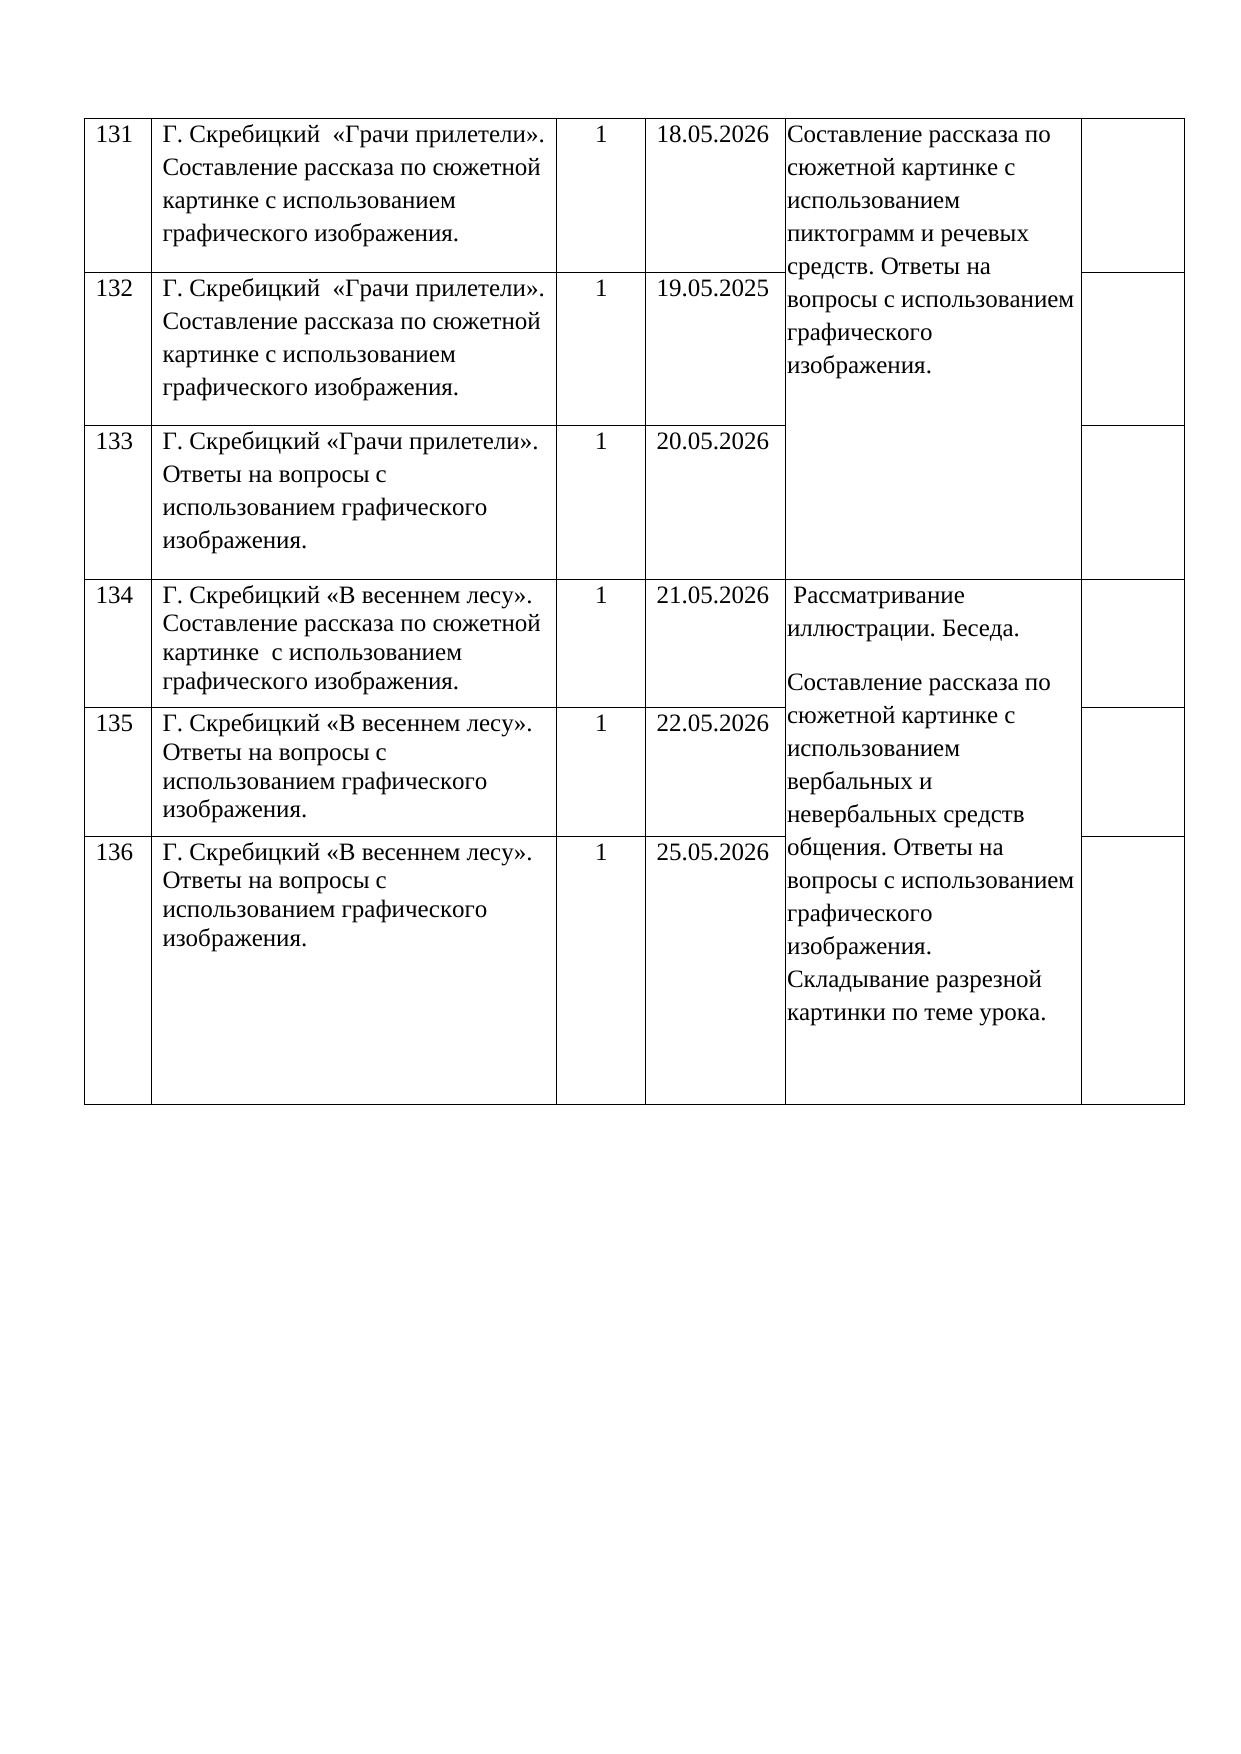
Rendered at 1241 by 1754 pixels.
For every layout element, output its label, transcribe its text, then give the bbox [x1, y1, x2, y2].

table_cell Рассматривание иллюстрации. Беседа. Составление рассказа по сюжетной картинке с использованием вербальных и невербальных средств общения. Ответы на вопросы с использованием графического изображения. Складывание разрезной картинки по теме урока. [786, 580, 1081, 1103]
table_cell 1 [557, 119, 645, 272]
table_cell 132 [85, 273, 151, 425]
table_cell Составление рассказа по сюжетной картинке с использованием пиктограмм и речевых средств. Ответы на вопросы с использованием графического изображения. [786, 119, 1081, 579]
table_cell Г. Скребицкий «Грачи прилетели». Составление рассказа по сюжетной картинке с использованием графического изображения. [152, 273, 556, 425]
table_cell 19.05.2025 [646, 273, 785, 425]
table_cell [1082, 273, 1184, 425]
table_cell 135 [85, 708, 151, 836]
table_cell 1 [557, 580, 645, 707]
table_cell 1 [557, 273, 645, 425]
table_cell 1 [557, 426, 645, 579]
table_cell 1 [557, 837, 645, 1103]
table_cell 22.05.2026 [646, 708, 785, 836]
table_cell 1 [557, 708, 645, 836]
table_cell 136 [85, 837, 151, 1103]
table_cell 134 [85, 580, 151, 707]
table_cell [1082, 119, 1184, 272]
table_cell 133 [85, 426, 151, 579]
table_cell 20.05.2026 [646, 426, 785, 579]
table_cell Г. Скребицкий «Грачи прилетели». Ответы на вопросы с использованием графического изображения. [152, 426, 556, 579]
table_cell [1082, 426, 1184, 579]
table_cell Г. Скребицкий «В весеннем лесу». Ответы на вопросы с использованием графического изображения. [152, 837, 556, 1103]
table_cell 131 [85, 119, 151, 272]
table_cell Г. Скребицкий «В весеннем лесу». Ответы на вопросы с использованием графического изображения. [152, 708, 556, 836]
table_cell [1082, 837, 1184, 1103]
table_cell Г. Скребицкий «В весеннем лесу». Составление рассказа по сюжетной картинке с использованием графического изображения. [152, 580, 556, 707]
table_cell 25.05.2026 [646, 837, 785, 1103]
table_cell [1082, 580, 1184, 707]
table_cell 21.05.2026 [646, 580, 785, 707]
table_cell [1082, 708, 1184, 836]
table_cell 18.05.2026 [646, 119, 785, 272]
table_cell Г. Скребицкий «Грачи прилетели». Составление рассказа по сюжетной картинке с использованием графического изображения. [152, 119, 556, 272]
